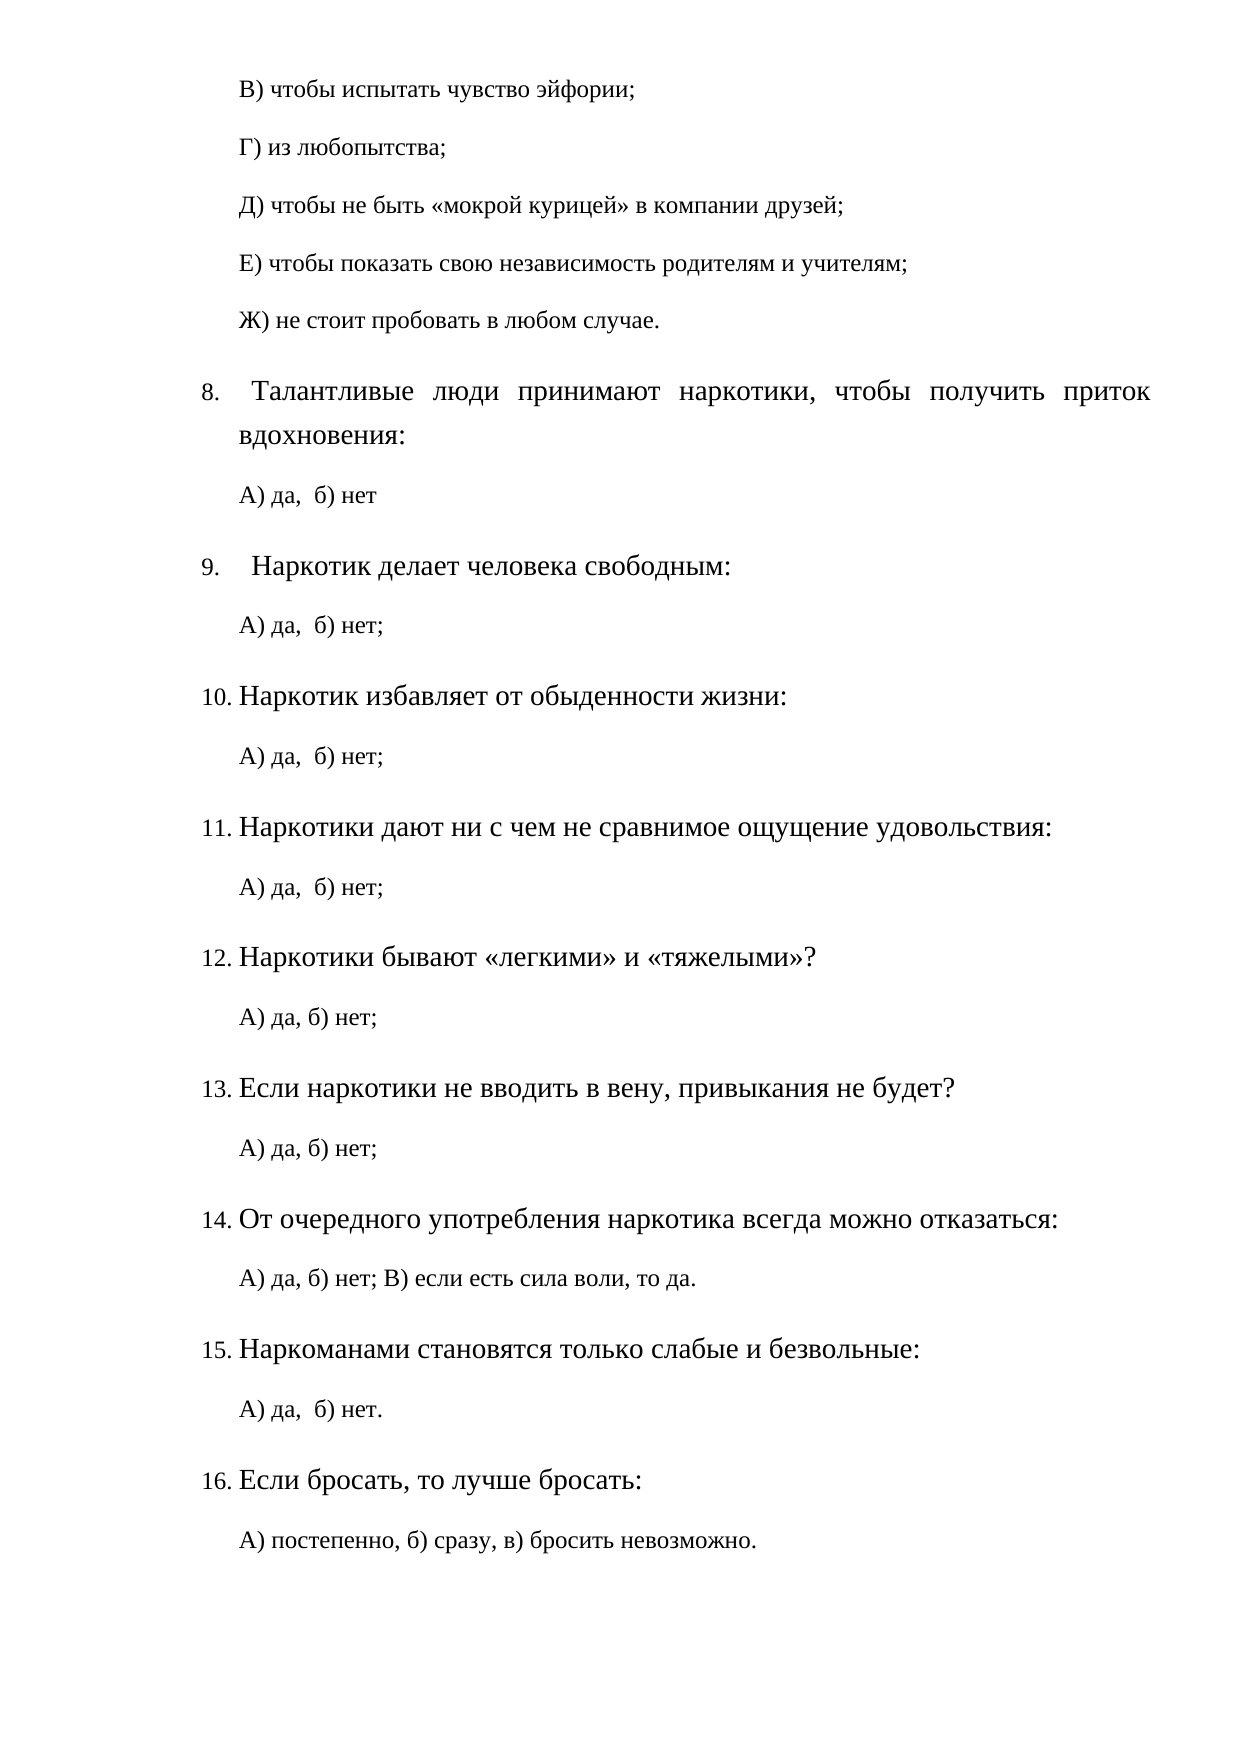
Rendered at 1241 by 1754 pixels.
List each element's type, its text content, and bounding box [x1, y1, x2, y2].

text 10. Наркотик избавляет от обыденности жизни: [201, 668, 1152, 712]
text 11. Наркотики дают ни с чем не сравнимое ощущение удовольствия: [201, 799, 1152, 842]
text 8. Талантливые люди принимают наркотики, чтобы получить приток вдохновения: [201, 363, 1152, 451]
text 14. От очередного употребления наркотика всегда можно отказаться: [201, 1191, 1152, 1234]
text 13. Если наркотики не вводить в вену, привыкания не будет? [201, 1060, 1152, 1104]
text А) да, б) нет; [239, 610, 1152, 639]
text В) чтобы испытать чувство эйфории; [239, 74, 1152, 103]
text А) да, б) нет; [239, 872, 1152, 900]
text А) да, б) нет; [239, 741, 1152, 770]
text 12. Наркотики бывают «легкими» и «тяжелыми»? [201, 929, 1152, 973]
text А) да, б) нет; [239, 1002, 1152, 1031]
text А) да, б) нет; [239, 1133, 1152, 1162]
text Д) чтобы не быть «мокрой курицей» в компании друзей; [239, 190, 1152, 218]
text А) постепенно, б) сразу, в) бросить невозможно. [239, 1525, 1152, 1553]
text А) да, б) нет; В) если есть сила воли, то да. [239, 1263, 1152, 1292]
text А) да, б) нет [239, 480, 1152, 508]
text 16. Если бросать, то лучше бросать: [201, 1452, 1152, 1496]
text 15. Наркоманами становятся только слабые и безвольные: [201, 1321, 1152, 1365]
text 9. Наркотик делает человека свободным: [201, 538, 1152, 581]
text Ж) не стоит пробовать в любом случае. [239, 306, 1152, 334]
text Г) из любопытства; [239, 132, 1152, 161]
text Е) чтобы показать свою независимость родителям и учителям; [239, 248, 1152, 276]
text А) да, б) нет. [239, 1394, 1152, 1423]
